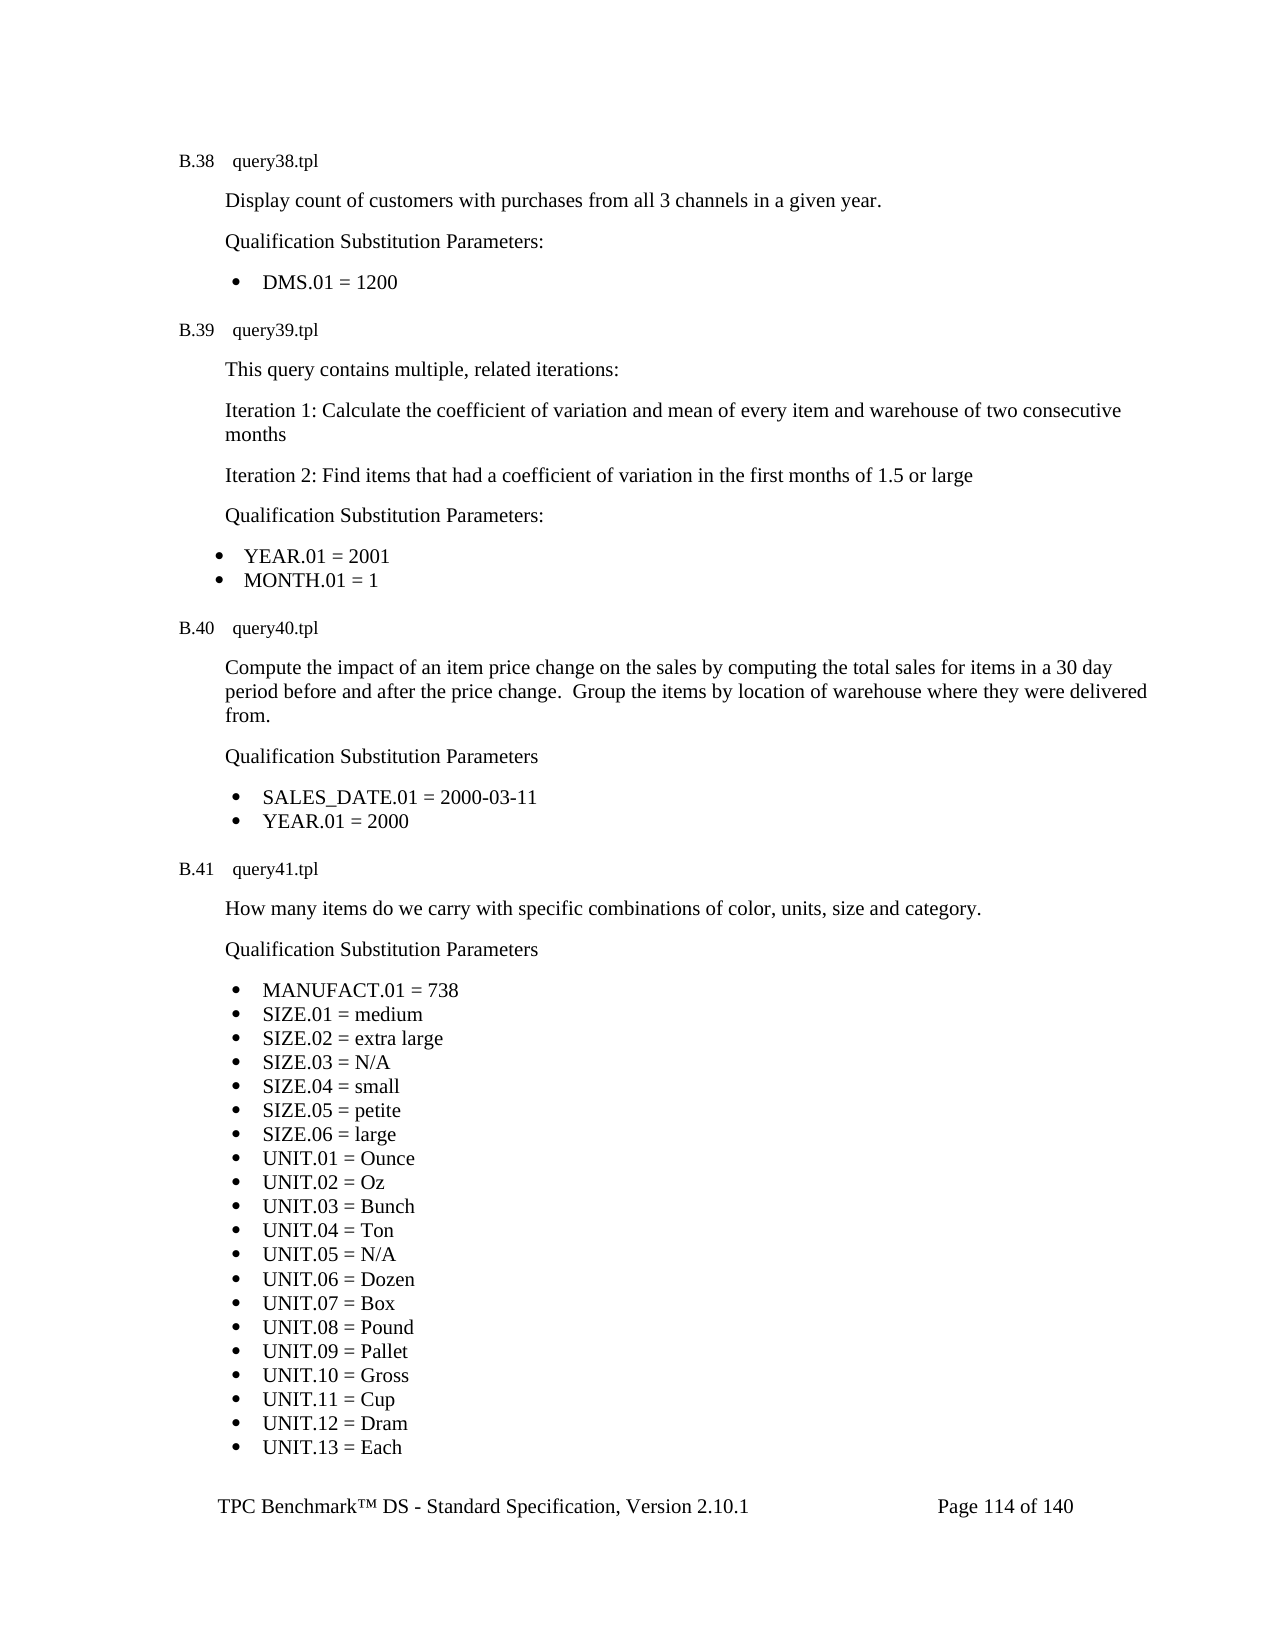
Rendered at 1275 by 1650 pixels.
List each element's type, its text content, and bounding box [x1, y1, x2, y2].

list SIZE.02 = extra large [232, 1026, 1162, 1050]
list UNIT.02 = Oz [232, 1170, 1162, 1194]
text Qualification Substitution Parameters [225, 937, 1162, 961]
list SIZE.06 = large [232, 1122, 1162, 1146]
list UNIT.04 = Ton [232, 1218, 1162, 1242]
list SIZE.05 = petite [232, 1098, 1162, 1122]
list MONTH.01 = 1 [216, 568, 1162, 592]
list DMS.01 = 1200 [232, 270, 1162, 294]
text How many items do we carry with specific combinations of color, units, size and category. [225, 896, 1162, 920]
list SIZE.04 = small [232, 1074, 1162, 1098]
list SIZE.01 = medium [232, 1002, 1162, 1026]
list SIZE.03 = N/A [232, 1050, 1162, 1074]
list UNIT.10 = Gross [232, 1363, 1162, 1387]
text Display count of customers with purchases from all 3 channels in a given year. [225, 188, 1162, 212]
text Iteration 1: Calculate the coefficient of variation and mean of every item and warehouse of two consecutive months [225, 398, 1162, 446]
text query41.tpl [178, 858, 1162, 879]
list UNIT.01 = Ounce [232, 1146, 1162, 1170]
text Qualification Substitution Parameters [225, 744, 1162, 768]
text Iteration 2: Find items that had a coefficient of variation in the first months of 1.5 or large [225, 462, 1162, 487]
list YEAR.01 = 2001 [216, 544, 1162, 568]
list UNIT.11 = Cup [232, 1387, 1162, 1411]
text query39.tpl [178, 319, 1162, 340]
list UNIT.13 = Each [232, 1435, 1162, 1459]
list YEAR.01 = 2000 [232, 809, 1162, 833]
list UNIT.05 = N/A [232, 1242, 1162, 1266]
list UNIT.03 = Bunch [232, 1194, 1162, 1218]
list UNIT.06 = Dozen [232, 1266, 1162, 1291]
list UNIT.08 = Pound [232, 1314, 1162, 1339]
text This query contains multiple, related iterations: [225, 357, 1162, 381]
list UNIT.09 = Pallet [232, 1339, 1162, 1363]
list SALES_DATE.01 = 2000-03-11 [232, 785, 1162, 809]
list UNIT.07 = Box [232, 1291, 1162, 1314]
text Compute the impact of an item price change on the sales by computing the total sales for items in a 30 day period before and after the price change. Group the items by location of warehouse where they were delivered from. [225, 655, 1162, 727]
text query38.tpl [178, 150, 1162, 172]
list UNIT.12 = Dram [232, 1411, 1162, 1435]
text Qualification Substitution Parameters: [225, 503, 1162, 527]
list MANUFACT.01 = 738 [232, 978, 1162, 1002]
text Qualification Substitution Parameters: [225, 229, 1162, 253]
text query40.tpl [178, 617, 1162, 639]
